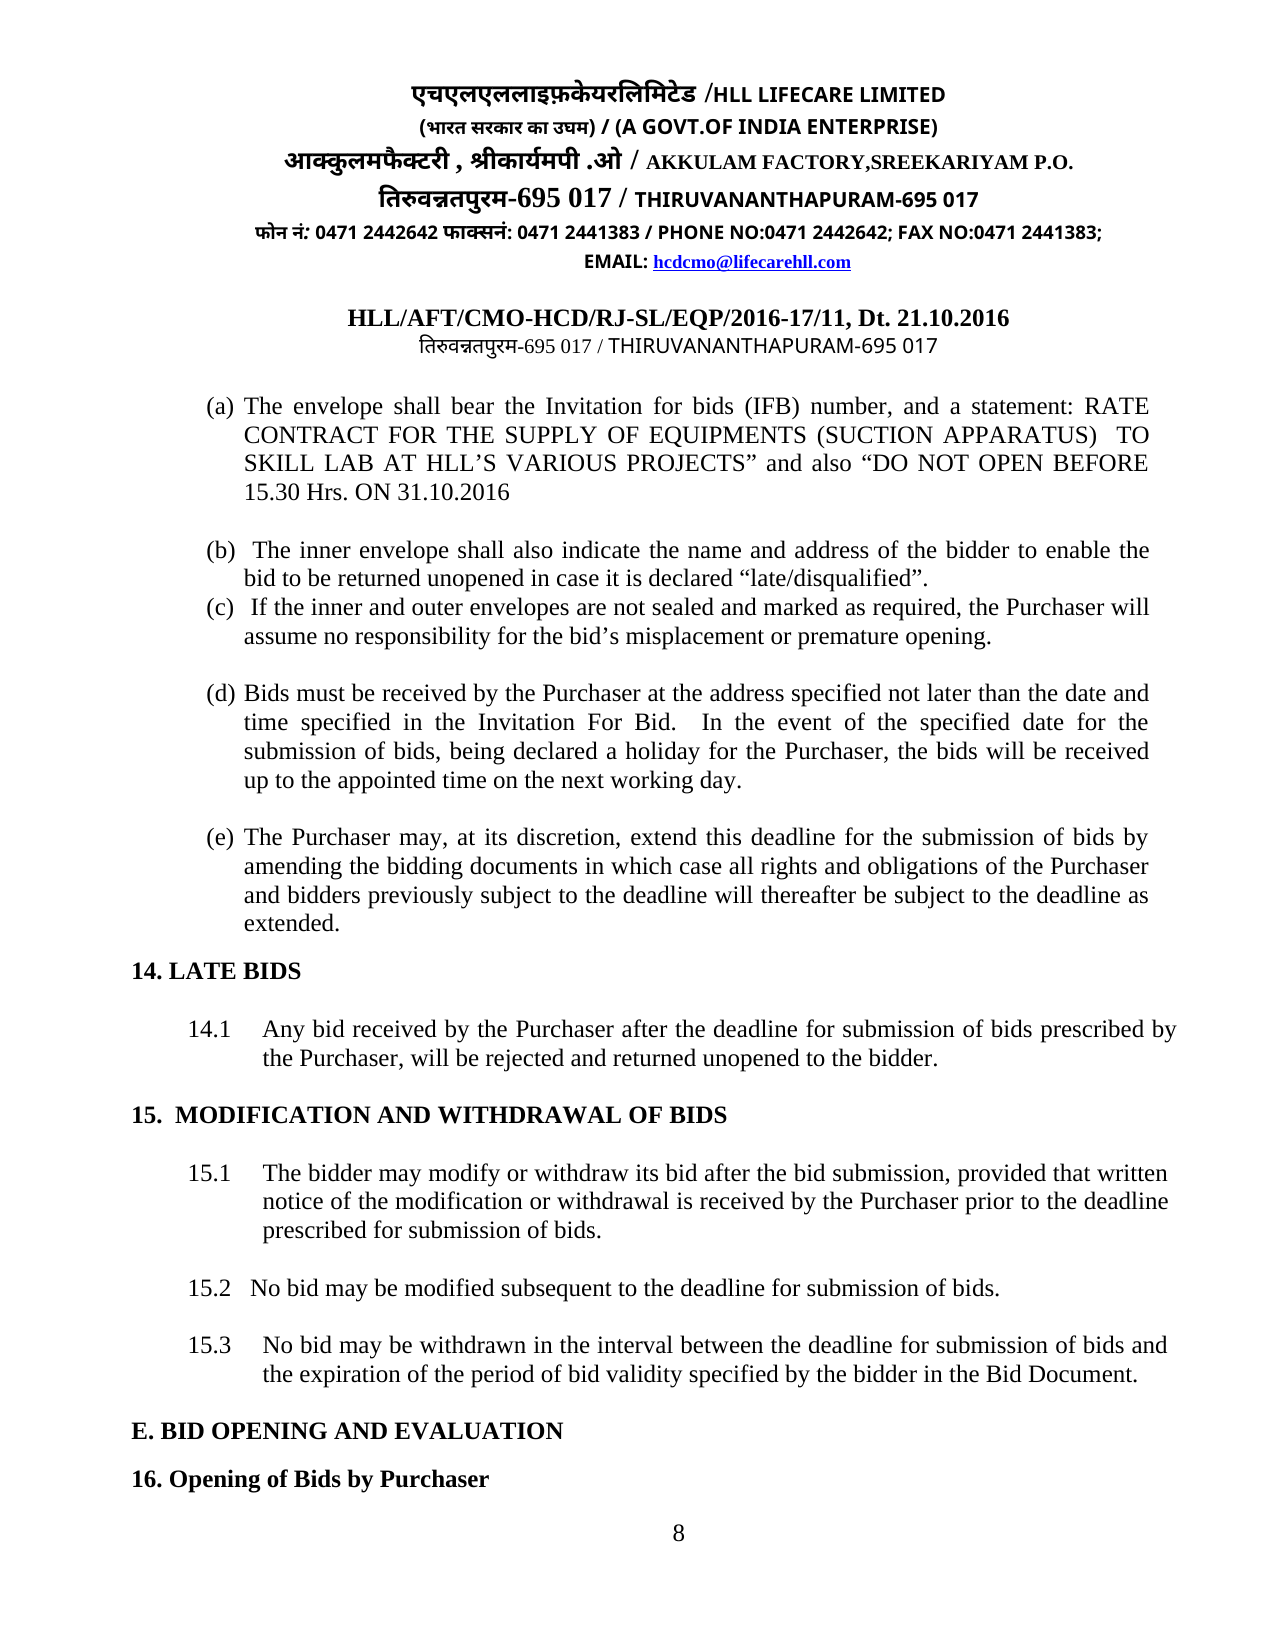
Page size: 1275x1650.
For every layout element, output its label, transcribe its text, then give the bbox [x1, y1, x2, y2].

text तिरुवन्नतपुरम-695 017 / THIRUVANANTHAPURAM-695 017 [131, 331, 1226, 362]
list If the inner and outer envelopes are not sealed and marked as required, the Purchaser will assume no responsibility for the bid’s misplacement or premature opening. [206, 592, 1151, 650]
text 14.1 Any bid received by the Purchaser after the deadline for submission of bids prescribed by the Purchaser, will be rejected and returned unopened to the bidder. [187, 1014, 1179, 1071]
text 14. LATE BIDS [131, 956, 1226, 985]
text 15. MODIFICATION AND WITHDRAWAL OF BIDS [131, 1100, 1226, 1129]
list The envelope shall bear the Invitation for bids (IFB) number, and a statement: RATE CONTRACT FOR THE SUPPLY OF EQUIPMENTS (SUCTION APPARATUS) TO SKILL LAB AT HLL’S VARIOUS PROJECTS” and also “DO NOT OPEN BEFORE 15.30 Hrs. ON 31.10.2016 [206, 391, 1151, 506]
text 15.3 No bid may be withdrawn in the interval between the deadline for submission of bids and the expiration of the period of bid validity specified by the bidder in the Bid Document. [187, 1330, 1169, 1388]
text 16. Opening of Bids by Purchaser [131, 1464, 1226, 1493]
text E. BID OPENING AND EVALUATION [131, 1416, 1226, 1445]
text 15.2 No bid may be modified subsequent to the deadline for submission of bids. [187, 1273, 1169, 1301]
list Bids must be received by the Purchaser at the address specified not later than the date and time specified in the Invitation For Bid. In the event of the specified date for the submission of bids, being declared a holiday for the Purchaser, the bids will be received up to the appointed time on the next working day. [206, 678, 1151, 793]
list The Purchaser may, at its discretion, extend this deadline for the submission of bids by amending the bidding documents in which case all rights and obligations of the Purchaser and bidders previously subject to the deadline will thereafter be subject to the deadline as extended. [206, 822, 1151, 937]
list The inner envelope shall also indicate the name and address of the bidder to enable the bid to be returned unopened in case it is declared “late/disqualified”. [206, 535, 1151, 592]
text 15.1 The bidder may modify or withdraw its bid after the bid submission, provided that written notice of the modification or withdrawal is received by the Purchaser prior to the deadline prescribed for submission of bids. [187, 1158, 1169, 1244]
